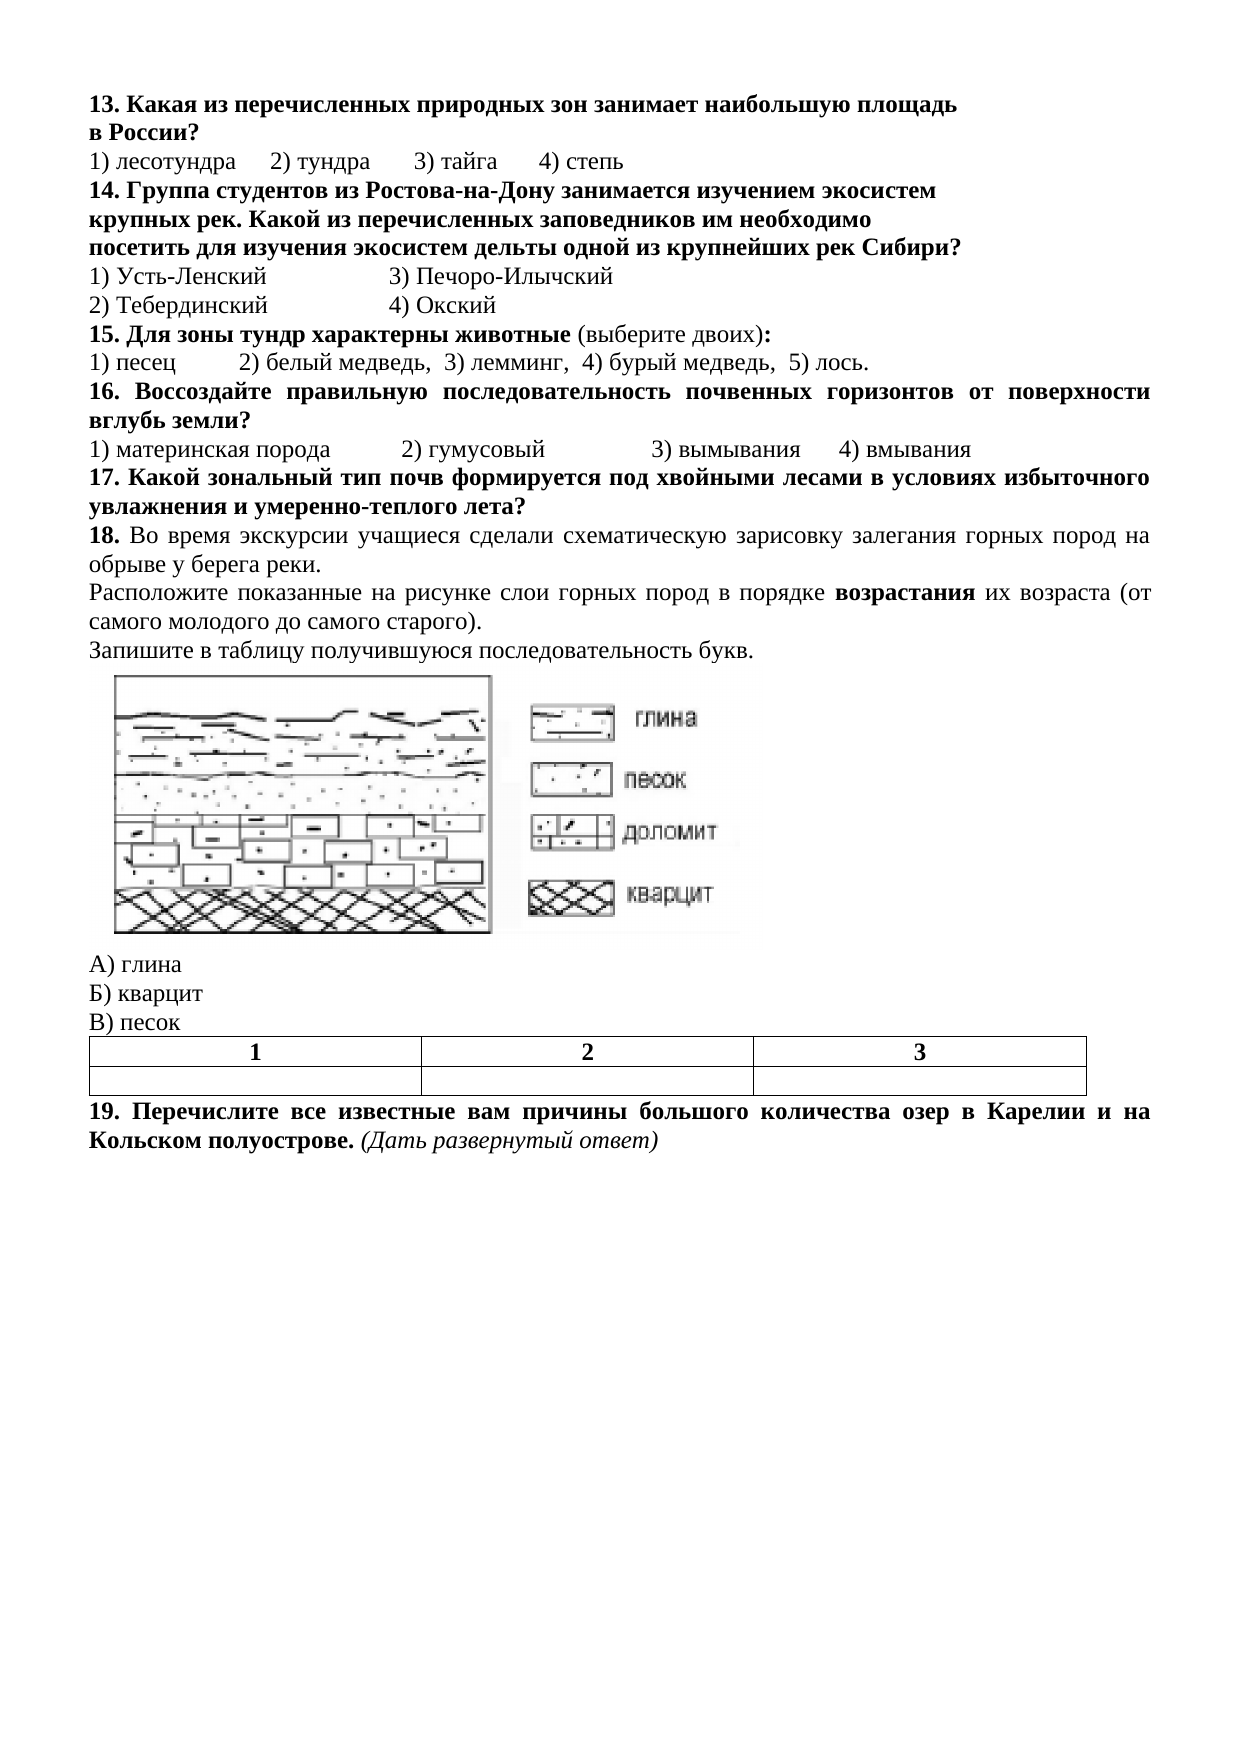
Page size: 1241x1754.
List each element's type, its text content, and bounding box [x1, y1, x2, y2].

text 16. Воссоздайте правильную последовательность почвенных горизонтов от поверхности вглубь земли? [89, 376, 1152, 434]
table_cell [90, 1067, 421, 1095]
text в России? [89, 117, 1152, 146]
table_cell [754, 1067, 1086, 1095]
table_cell [422, 1067, 753, 1095]
text 17. Какой зональный тип почв формируется под хвойными лесами в условиях избыточного увлажнения и умеренно-теплого лета? [89, 462, 1152, 520]
table_header 1 [90, 1037, 421, 1066]
picture [88, 663, 763, 950]
text Запишите в таблицу получившуюся последовательность букв. [89, 635, 1152, 664]
text 19. Перечислите все известные вам причины большого количества озер в Карелии и на Кольском полуострове. (Дать развернутый ответ) [89, 1096, 1152, 1154]
text 15. Для зоны тундр характерны животные (выберите двоих): [89, 319, 1152, 347]
text 1) материнская порода 2) гумусовый 3) вымывания 4) вмывания [89, 434, 1152, 462]
text 1) Усть-Ленский 3) Печоро-Илычский [89, 261, 1152, 290]
text Расположите показанные на рисунке слои горных пород в порядке возрастания их возраста (от самого молодого до самого старого). [89, 577, 1152, 635]
table_header 2 [422, 1037, 753, 1066]
text 14. Группа студентов из Ростова-на-Дону занимается изучением экосистем [89, 175, 1152, 204]
text 1) песец 2) белый медведь, 3) лемминг, 4) бурый медведь, 5) лось. [89, 347, 1152, 376]
text 18. Во время экскурсии учащиеся сделали схематическую зарисовку залегания горных пород на обрыве у берега реки. [89, 520, 1152, 577]
text 1) лесотундра 2) тундра 3) тайга 4) степь [89, 146, 1152, 175]
text 13. Какая из перечисленных природных зон занимает наибольшую площадь [89, 89, 1152, 117]
text крупных рек. Какой из перечисленных заповедников им необходимо [89, 204, 1152, 232]
text посетить для изучения экосистем дельты одной из крупнейших рек Сибири? [89, 232, 1152, 261]
table_header 3 [754, 1037, 1086, 1066]
text 2) Тебердинский 4) Окский [89, 290, 1152, 319]
text А) глина [89, 949, 1152, 978]
text Б) кварцит [89, 978, 1152, 1007]
text В) песок [89, 1007, 1152, 1036]
